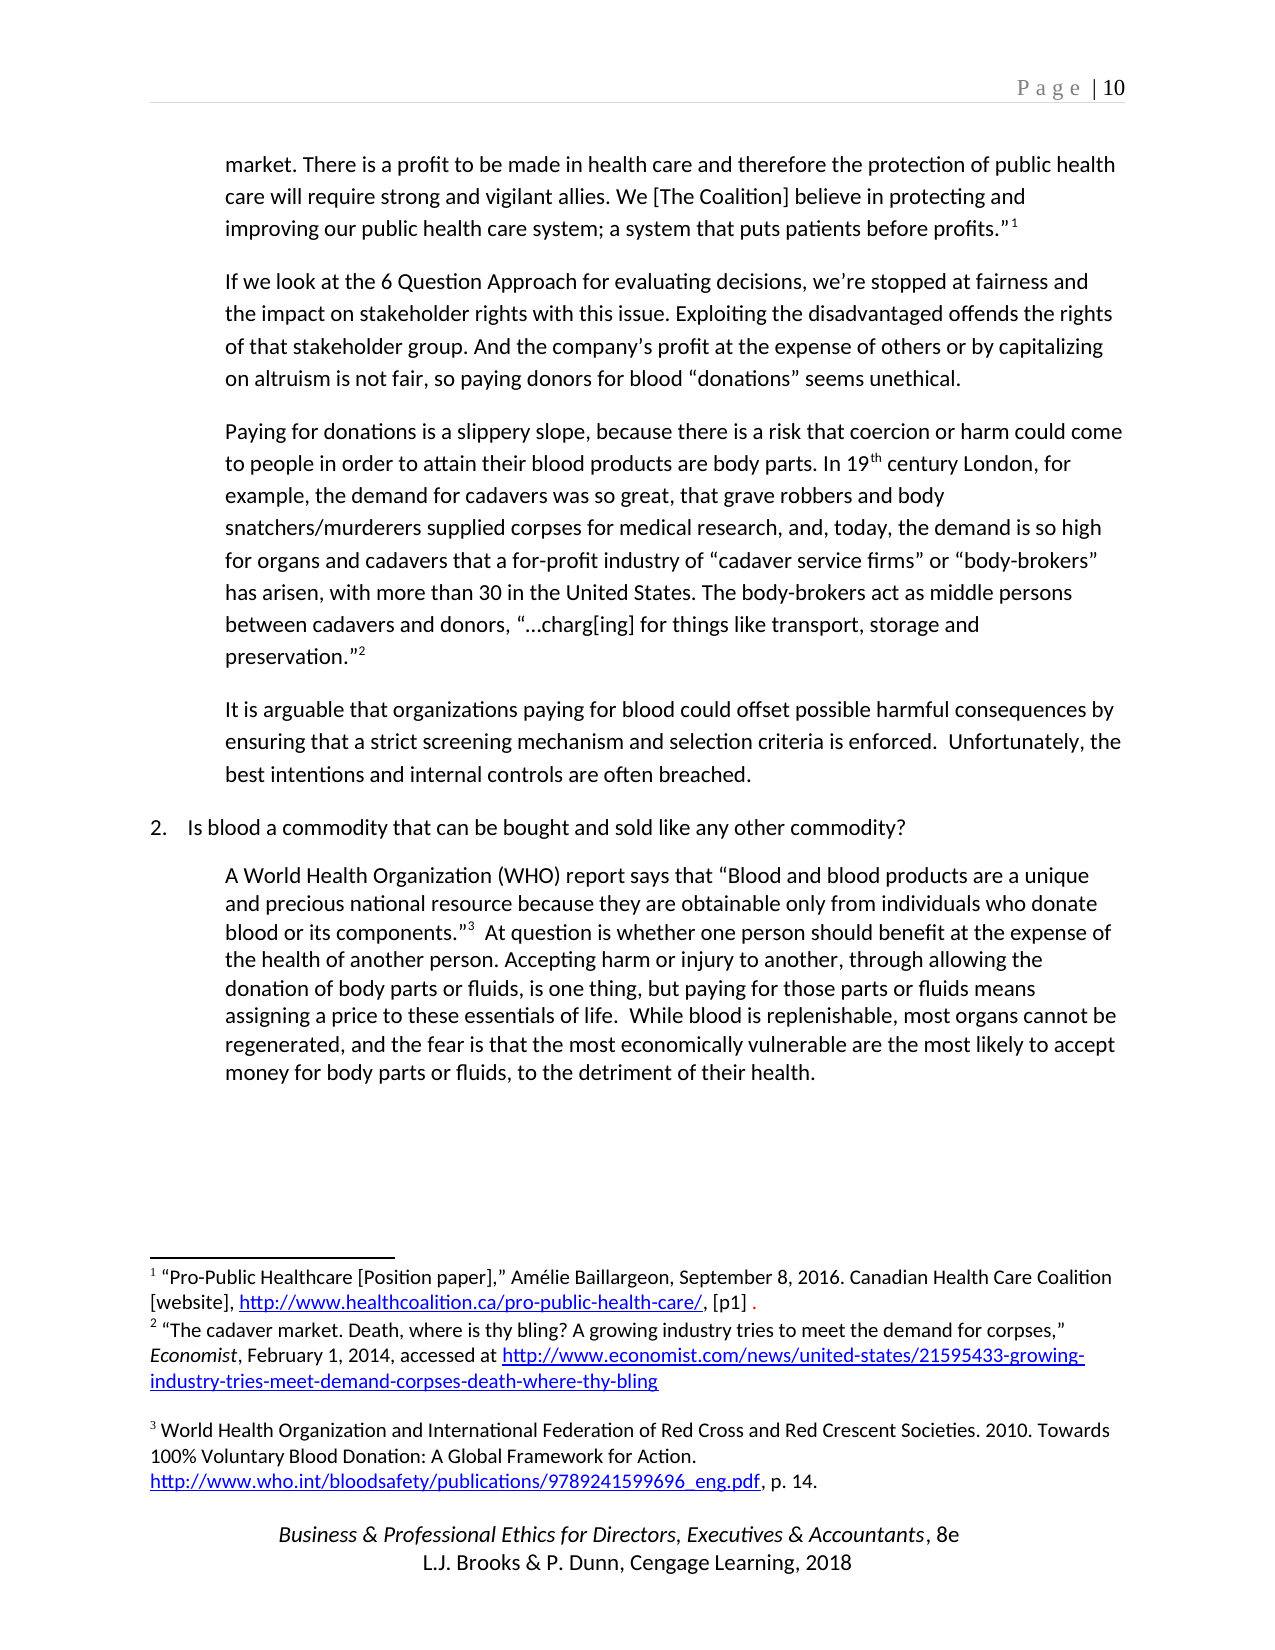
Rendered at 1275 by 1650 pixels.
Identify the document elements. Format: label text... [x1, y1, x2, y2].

text A World Health Organization (WHO) report says that “Blood and blood products are a unique and precious national resource because they are obtainable only from individuals who donate blood or its components.” At question is whether one person should benefit at the expense of the health of another person. Accepting harm or injury to another, through allowing the donation of body parts or fluids, is one thing, but paying for those parts or fluids means assigning a price to these essentials of life. While blood is replenishable, most organs cannot be regenerated, and the fear is that the most economically vulnerable are the most likely to accept money for body parts or fluids, to the detriment of their health. [225, 862, 1125, 1086]
text Paying for donations is a slippery slope, because there is a risk that coercion or harm could come to people in order to attain their blood products are body parts. In 19th century London, for example, the demand for cadavers was so great, that grave robbers and body snatchers/murderers supplied corpses for medical research, and, today, the demand is so high for organs and cadavers that a for-profit industry of “cadaver service firms” or “body-brokers” has arisen, with more than 30 in the United States. The body-brokers act as middle persons between cadavers and donors, “…charg[ing] for things like transport, storage and preservation.” [225, 417, 1125, 670]
list Is blood a commodity that can be bought and sold like any other commodity? [150, 813, 1125, 841]
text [225, 150, 1125, 242]
text It is arguable that organizations paying for blood could offset possible harmful consequences by ensuring that a strict screening mechanism and selection criteria is enforced. Unfortunately, the best intentions and internal controls are often breached. [225, 695, 1125, 788]
text If we look at the 6 Question Approach for evaluating decisions, we’re stopped at fairness and the impact on stakeholder rights with this issue. Exploiting the disadvantaged offends the rights of that stakeholder group. And the company’s profit at the expense of others or by capitalizing on altruism is not fair, so paying donors for blood “donations” seems unethical. [225, 267, 1125, 392]
